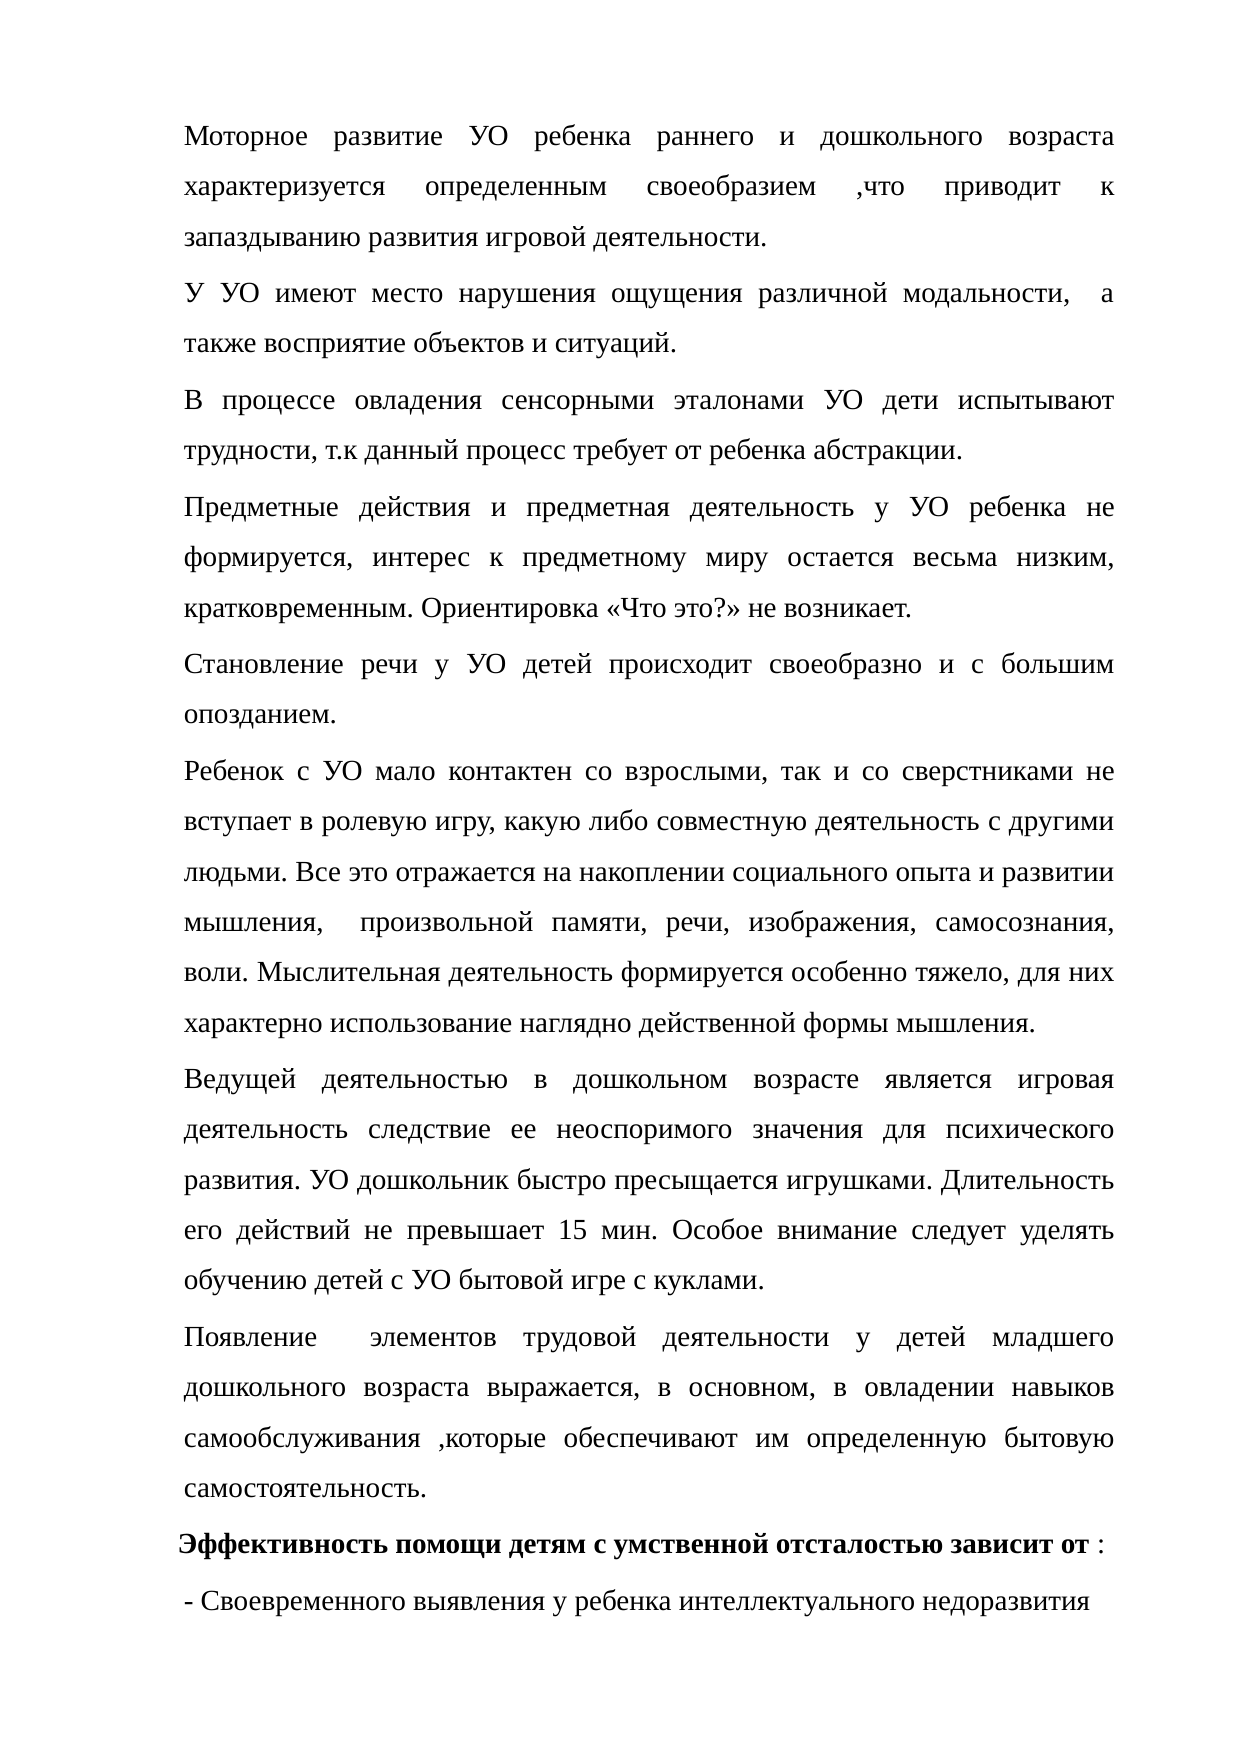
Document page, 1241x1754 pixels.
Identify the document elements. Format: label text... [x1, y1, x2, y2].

text У УО имеют место нарушения ощущения различной модальности, а также восприятие объектов и ситуаций. [183, 275, 1115, 359]
text Эффективность помощи детям с умственной отсталостью зависит от : [177, 1527, 1115, 1560]
text Предметные действия и предметная деятельность у УО ребенка не формируется, интерес к предметному миру остается весьма низким, кратковременным. Ориентировка «Что это?» не возникает. [183, 489, 1115, 623]
text Появление элементов трудовой деятельности у детей младшего дошкольного возраста выражается, в основном, в овладении навыков самообслуживания ,которые обеспечивают им определенную бытовую самостоятельность. [183, 1319, 1115, 1503]
text Становление речи у УО детей происходит своеобразно и с большим опозданием. [183, 646, 1115, 730]
text - Своевременного выявления у ребенка интеллектуального недоразвития [183, 1583, 1115, 1617]
text Ребенок с УО мало контактен со взрослыми, так и со сверстниками не вступает в ролевую игру, какую либо совместную деятельность с другими людьми. Все это отражается на накоплении социального опыта и развитии мышления, произвольной памяти, речи, изображения, самосознания, воли. Мыслительная деятельность формируется особенно тяжело, для них характерно использование наглядно действенной формы мышления. [183, 753, 1115, 1038]
text Ведущей деятельностью в дошкольном возрасте является игровая деятельность следствие ее неоспоримого значения для психического развития. УО дошкольник быстро пресыщается игрушками. Длительность его действий не превышает 15 мин. Особое внимание следует уделять обучению детей с УО бытовой игре с куклами. [183, 1061, 1115, 1296]
text В процессе овладения сенсорными эталонами УО дети испытывают трудности, т.к данный процесс требует от ребенка абстракции. [183, 382, 1115, 466]
text Моторное развитие УО ребенка раннего и дошкольного возраста характеризуется определенным своеобразием ,что приводит к запаздыванию развития игровой деятельности. [183, 118, 1115, 252]
